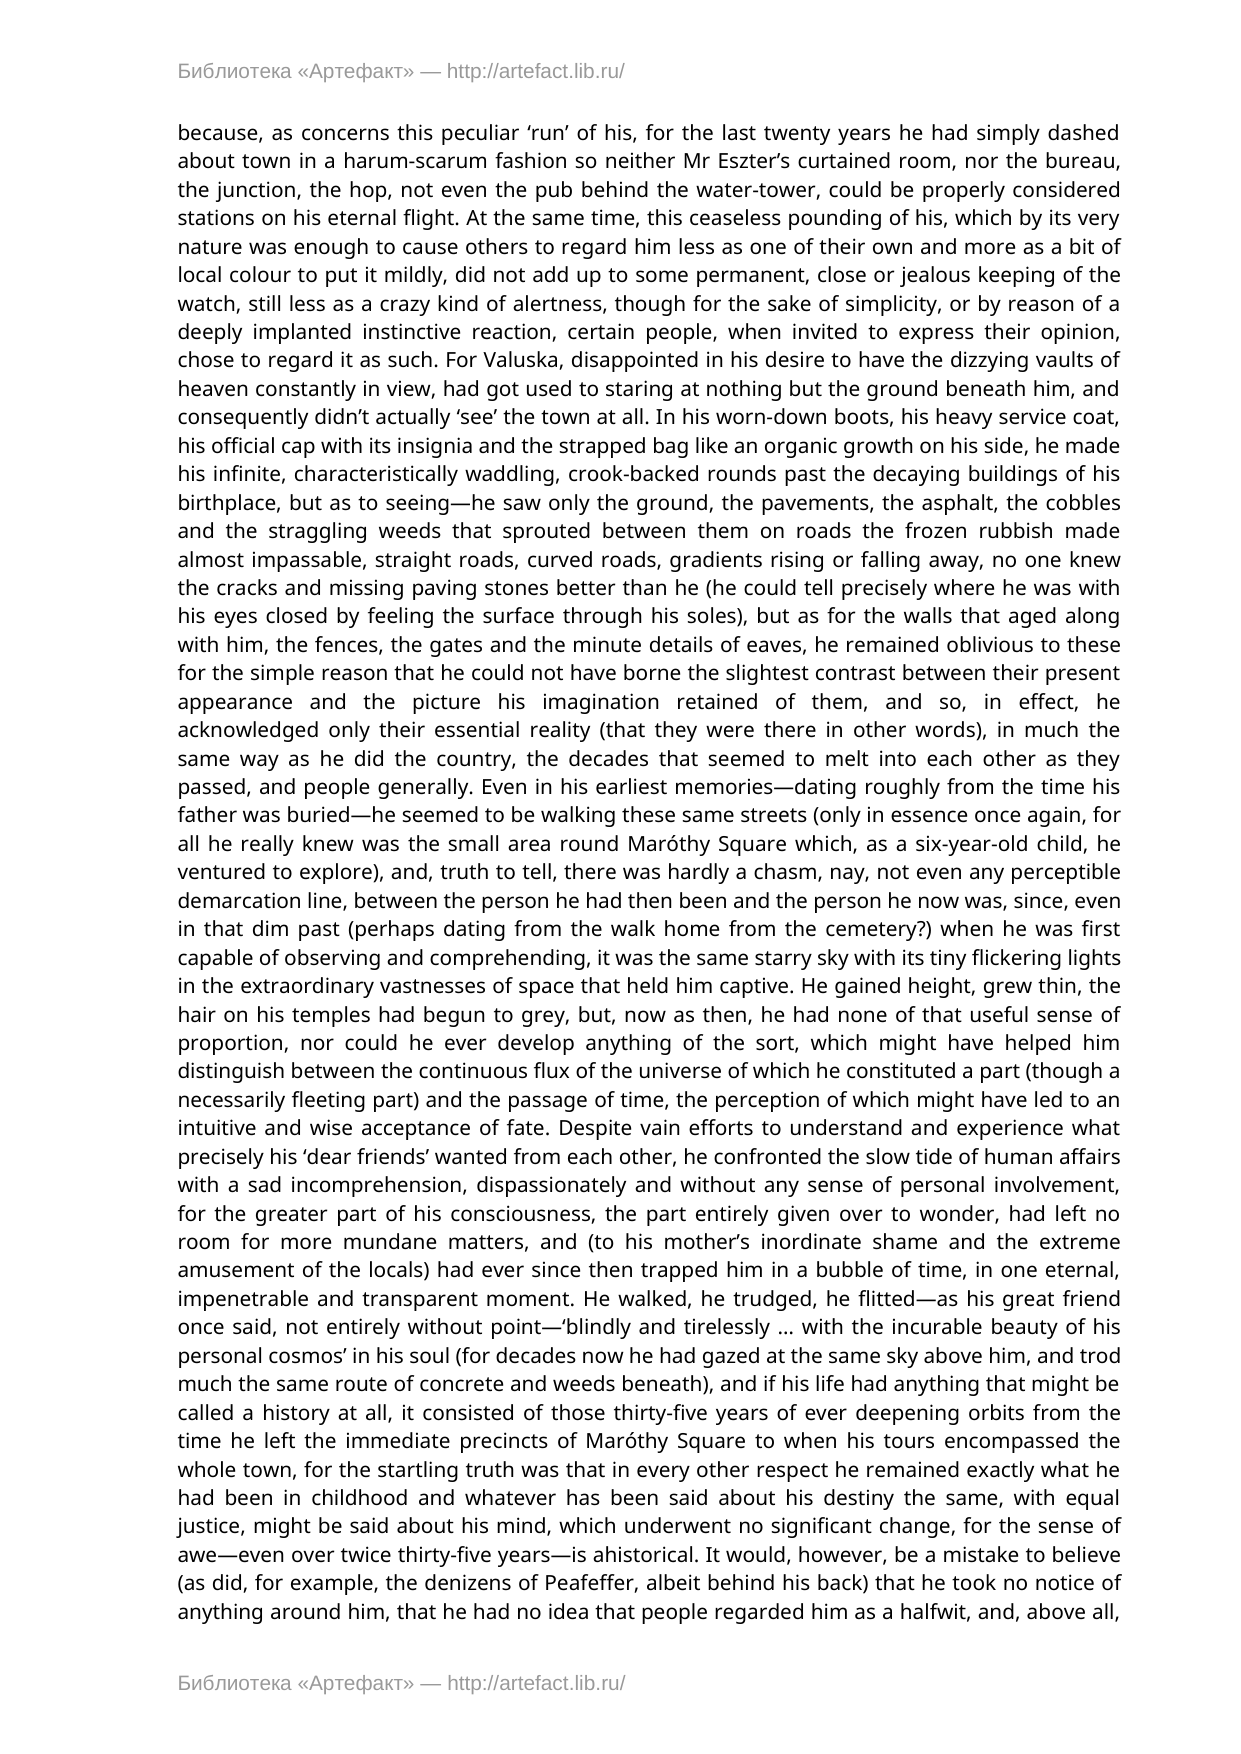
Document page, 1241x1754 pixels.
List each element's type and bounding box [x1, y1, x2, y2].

text [177, 118, 1122, 1625]
